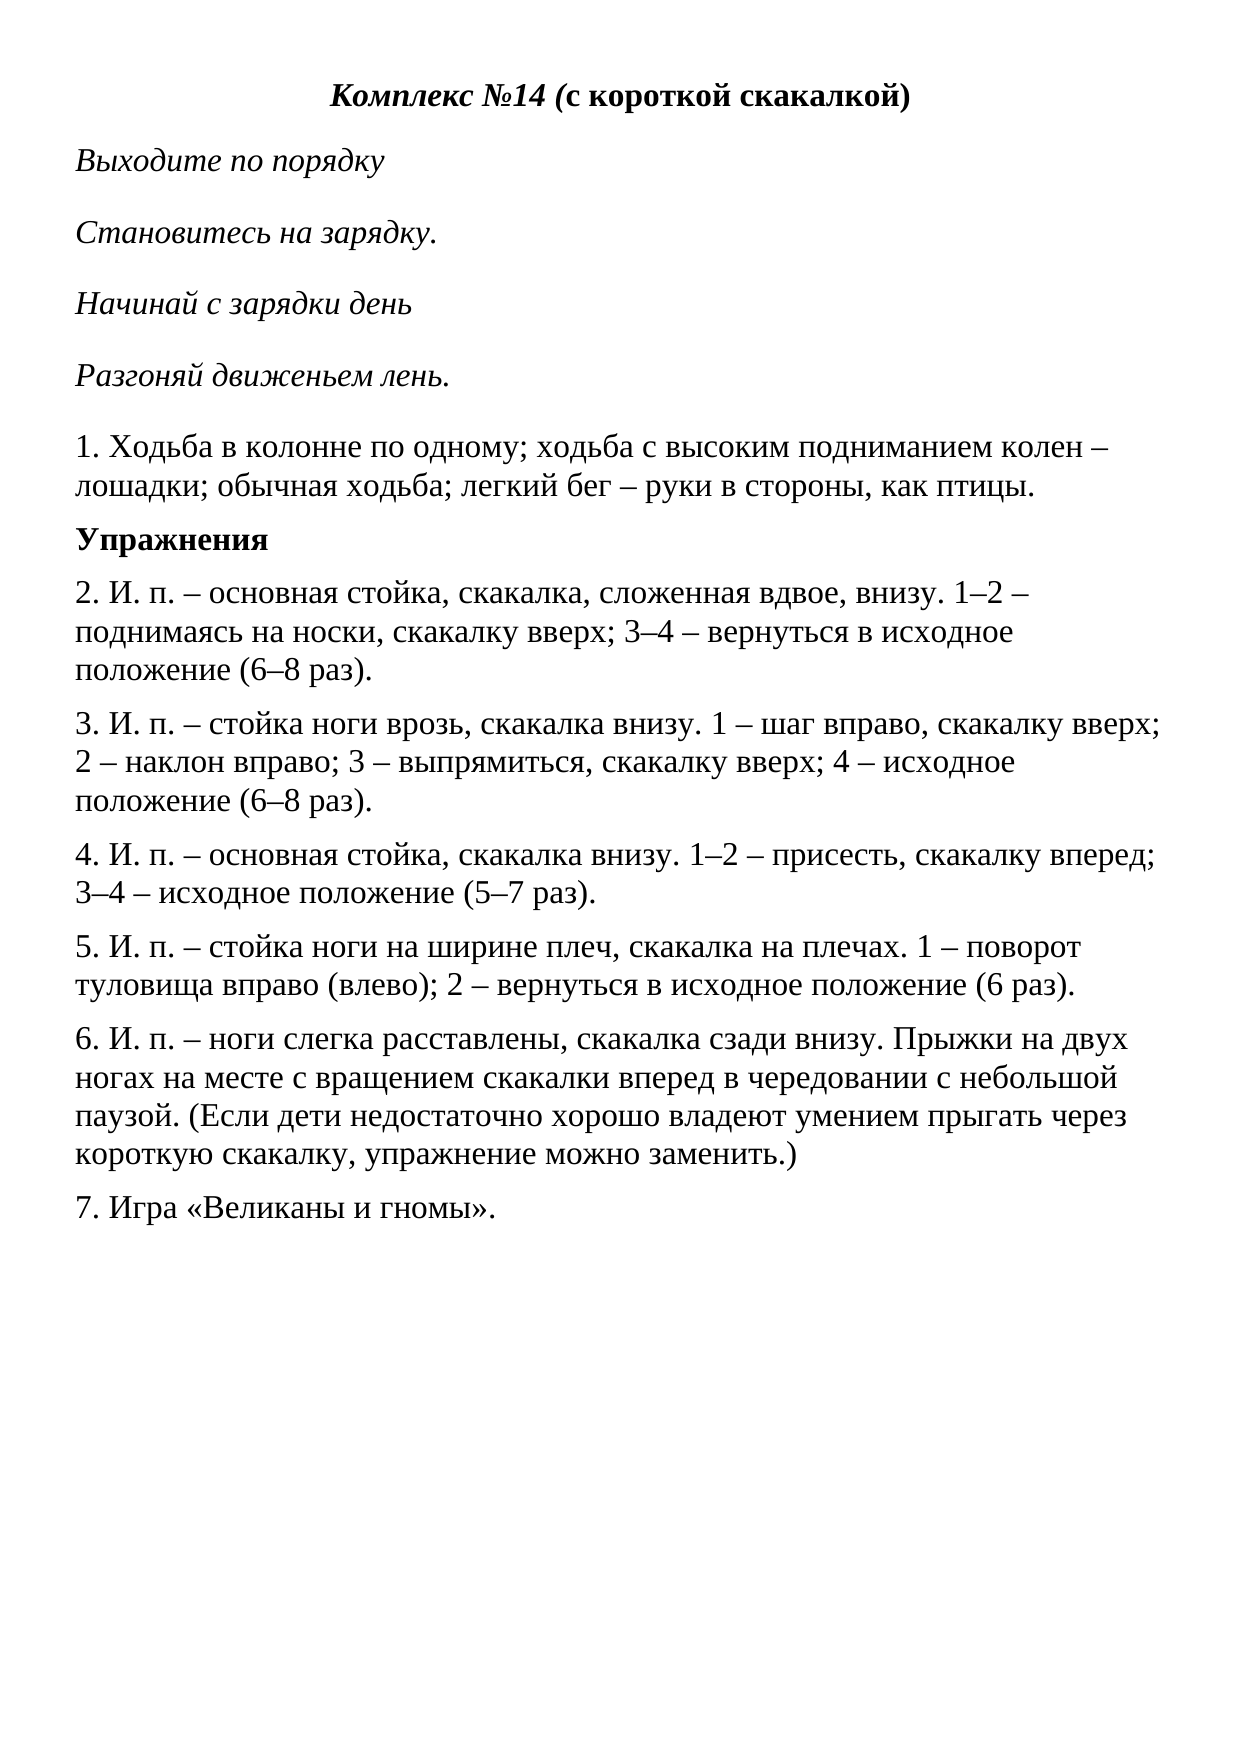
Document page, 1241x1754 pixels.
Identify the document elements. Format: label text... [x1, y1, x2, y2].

text 3. И. п. – стойка ноги врозь, скакалка внизу. 1 – шаг вправо, скакалку вверх; 2 – наклон вправо; 3 – выпрямиться, скакалку вверх; 4 – исходное положение (6–8 раз). [75, 703, 1165, 818]
text 6. И. п. – ноги слегка расставлены, скакалка сзади внизу. Прыжки на двух ногах на месте с вращением скакалки вперед в чередовании с небольшой паузой. (Если дети недостаточно хорошо владеют умением прыгать через короткую скакалку, упражнение можно заменить.) [75, 1019, 1165, 1172]
text Выходите по порядку [75, 141, 1165, 179]
text Начинай с зарядки день [75, 284, 1165, 322]
text Комплекс №14 (с короткой скакалкой) [75, 75, 1165, 113]
text 1. Ходьба в колонне по одному; ходьба с высоким подниманием колен – лошадки; обычная ходьба; легкий бег – руки в стороны, как птицы. [75, 427, 1165, 503]
text 2. И. п. – основная стойка, скакалка, сложенная вдвое, внизу. 1–2 – поднимаясь на носки, скакалку вверх; 3–4 – вернуться в исходное положение (6–8 раз). [75, 573, 1165, 688]
text 5. И. п. – стойка ноги на ширине плеч, скакалка на плечах. 1 – поворот туловища вправо (влево); 2 – вернуться в исходное положение (6 раз). [75, 926, 1165, 1003]
text 7. Игра «Великаны и гномы». [75, 1188, 1165, 1226]
text 4. И. п. – основная стойка, скакалка внизу. 1–2 – присесть, скакалку вперед; 3–4 – исходное положение (5–7 раз). [75, 834, 1165, 911]
text Упражнения [75, 519, 1165, 557]
text Разгоняй движеньем лень. [75, 355, 1165, 393]
text Становитесь на зарядку. [75, 212, 1165, 251]
